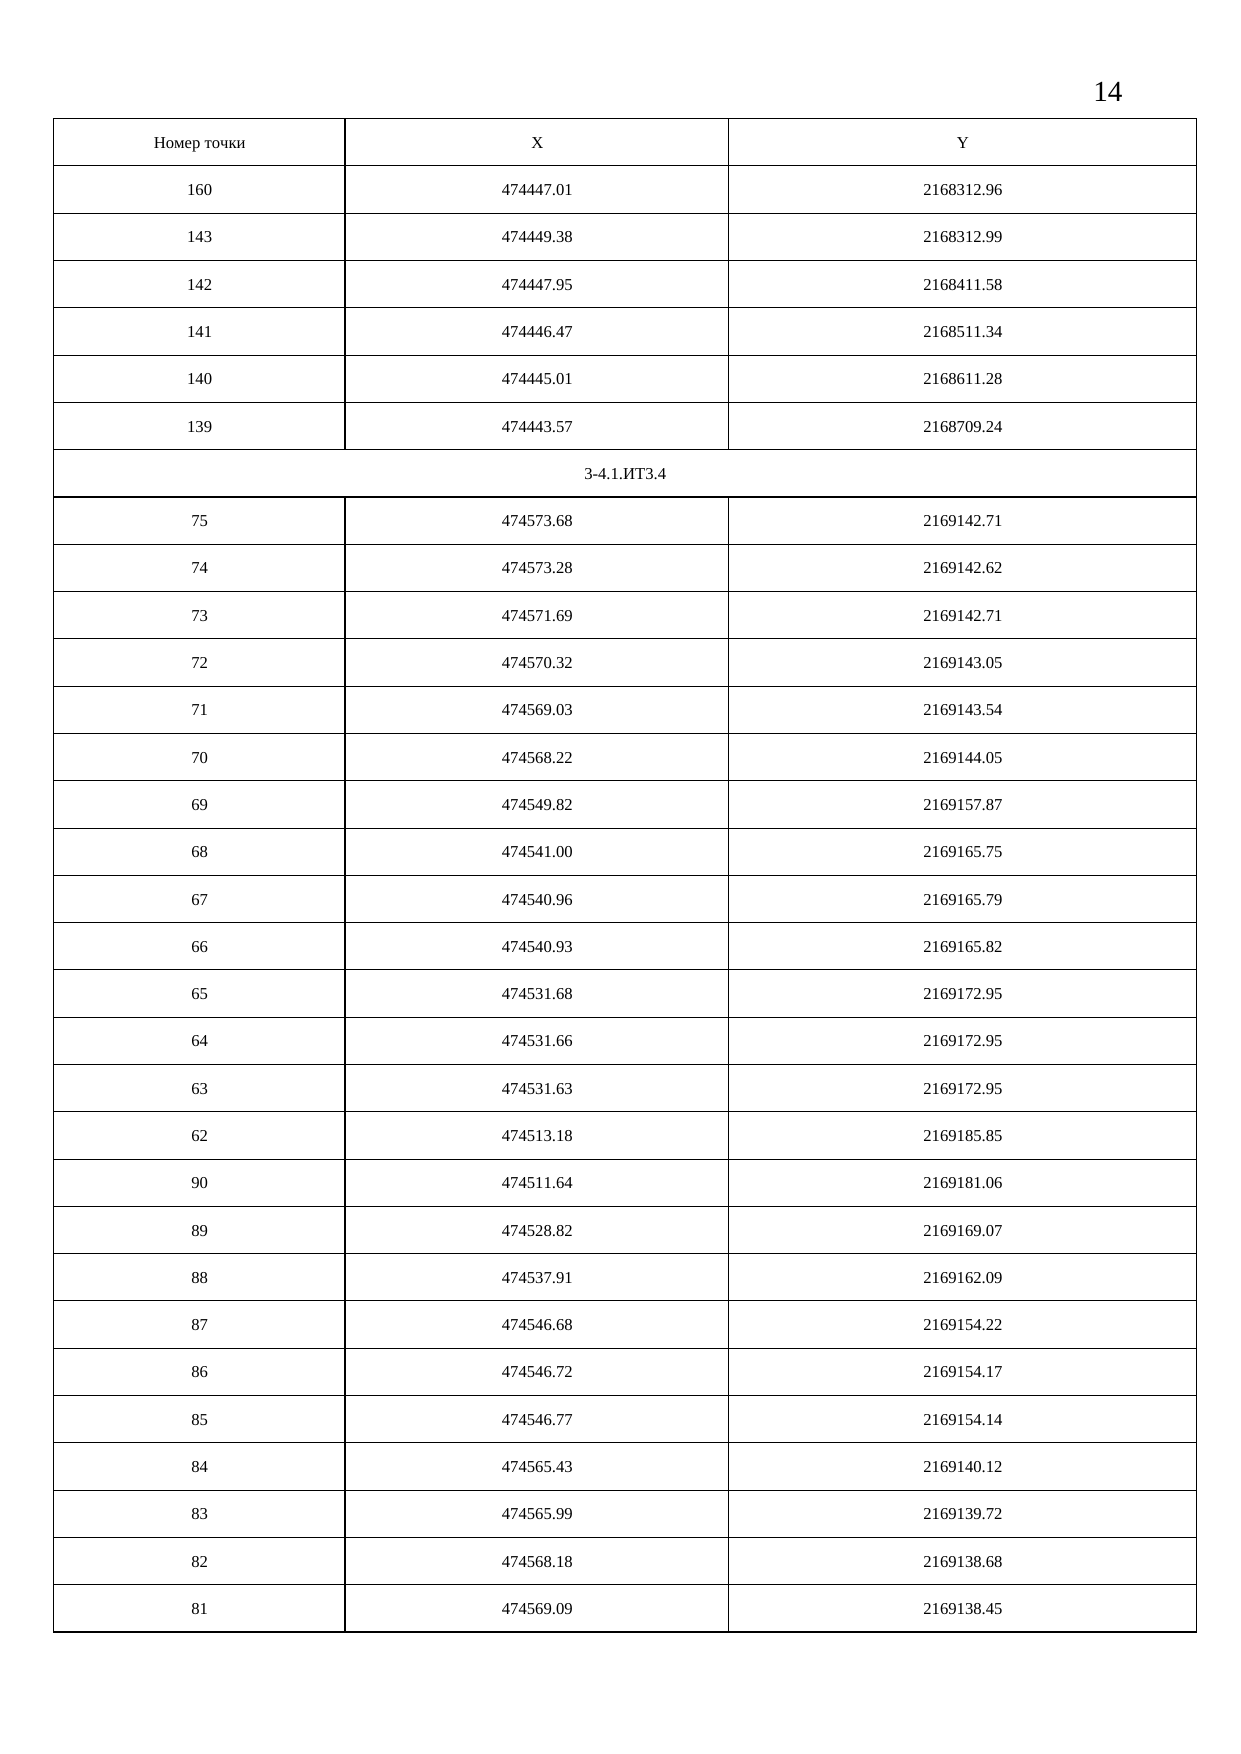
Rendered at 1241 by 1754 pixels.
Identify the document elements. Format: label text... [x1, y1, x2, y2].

table_cell 2169169.07 [729, 1207, 1196, 1253]
table_cell 474571.69 [346, 592, 728, 638]
table_cell 474443.57 [346, 403, 728, 449]
table_cell 2169157.87 [729, 781, 1196, 827]
table_cell 474546.72 [346, 1349, 728, 1395]
table_cell 474569.09 [346, 1585, 728, 1631]
table_cell 83 [54, 1491, 344, 1537]
table_cell 74 [54, 545, 344, 591]
table_cell 85 [54, 1396, 344, 1442]
table_cell 474531.66 [346, 1018, 728, 1064]
table_cell 2169172.95 [729, 1065, 1196, 1111]
table_cell 86 [54, 1349, 344, 1395]
table_cell 160 [54, 166, 344, 213]
table_cell 474569.03 [346, 687, 728, 733]
table_cell 2169154.14 [729, 1396, 1196, 1442]
table_cell 62 [54, 1112, 344, 1158]
table_cell 2168511.34 [729, 308, 1196, 354]
table_cell 474573.28 [346, 545, 728, 591]
table_cell 474513.18 [346, 1112, 728, 1158]
table_cell 2168312.99 [729, 214, 1196, 260]
table_cell 2169172.95 [729, 1018, 1196, 1064]
table_cell 140 [54, 356, 344, 402]
table_cell 81 [54, 1585, 344, 1631]
table_cell 90 [54, 1160, 344, 1206]
table_cell 2169143.05 [729, 639, 1196, 686]
table_cell 474511.64 [346, 1160, 728, 1206]
table_cell 474537.91 [346, 1254, 728, 1300]
table_cell 2169154.17 [729, 1349, 1196, 1395]
table_cell 84 [54, 1443, 344, 1489]
table_cell 474447.95 [346, 261, 728, 307]
table_cell 2169142.62 [729, 545, 1196, 591]
table_cell 474573.68 [346, 498, 728, 544]
table_cell 474570.32 [346, 639, 728, 686]
table_cell 139 [54, 403, 344, 449]
table_header Номер точки [54, 119, 344, 165]
table_cell 2168709.24 [729, 403, 1196, 449]
table_cell 2169154.22 [729, 1301, 1196, 1348]
table_cell 474546.77 [346, 1396, 728, 1442]
table_cell 2168611.28 [729, 356, 1196, 402]
table_cell 63 [54, 1065, 344, 1111]
table_cell 142 [54, 261, 344, 307]
table_cell 2169172.95 [729, 970, 1196, 1017]
table_cell 2169138.68 [729, 1538, 1196, 1584]
table_header X [346, 119, 728, 165]
table_cell 2169142.71 [729, 498, 1196, 544]
table_cell 474445.01 [346, 356, 728, 402]
table_cell 474449.38 [346, 214, 728, 260]
table_cell 66 [54, 923, 344, 969]
table_cell 70 [54, 734, 344, 780]
table_cell 141 [54, 308, 344, 354]
table_cell 89 [54, 1207, 344, 1253]
table_cell 2169142.71 [729, 592, 1196, 638]
table_cell 65 [54, 970, 344, 1017]
table_cell 2169143.54 [729, 687, 1196, 733]
table_cell 474565.43 [346, 1443, 728, 1489]
table_cell 68 [54, 829, 344, 875]
table_cell 2169139.72 [729, 1491, 1196, 1537]
table_cell 474565.99 [346, 1491, 728, 1537]
table_cell 87 [54, 1301, 344, 1348]
table_cell 474546.68 [346, 1301, 728, 1348]
table_cell 2168312.96 [729, 166, 1196, 213]
table_cell 88 [54, 1254, 344, 1300]
table_cell 474568.18 [346, 1538, 728, 1584]
table_cell 143 [54, 214, 344, 260]
table_cell 71 [54, 687, 344, 733]
table_cell 474447.01 [346, 166, 728, 213]
table_cell 75 [54, 498, 344, 544]
table_cell 72 [54, 639, 344, 686]
table_cell 474531.68 [346, 970, 728, 1017]
table_cell 73 [54, 592, 344, 638]
table_cell 2169165.79 [729, 876, 1196, 922]
table_cell 474549.82 [346, 781, 728, 827]
table_cell 474540.93 [346, 923, 728, 969]
table_cell 474531.63 [346, 1065, 728, 1111]
table_cell 474568.22 [346, 734, 728, 780]
table_cell 82 [54, 1538, 344, 1584]
table_cell 2168411.58 [729, 261, 1196, 307]
table_cell 64 [54, 1018, 344, 1064]
table_cell 67 [54, 876, 344, 922]
table_cell 2169165.82 [729, 923, 1196, 969]
table_cell 2169144.05 [729, 734, 1196, 780]
table_cell 474528.82 [346, 1207, 728, 1253]
table_header Y [729, 119, 1196, 165]
table_cell 69 [54, 781, 344, 827]
table_cell 2169181.06 [729, 1160, 1196, 1206]
table_cell 2169140.12 [729, 1443, 1196, 1489]
table_cell 2169138.45 [729, 1585, 1196, 1631]
table_cell 3-4.1.ИТ3.4 [54, 450, 1196, 496]
table_cell 2169162.09 [729, 1254, 1196, 1300]
table_cell 2169165.75 [729, 829, 1196, 875]
table_cell 2169185.85 [729, 1112, 1196, 1158]
table_cell 474446.47 [346, 308, 728, 354]
table_cell 474541.00 [346, 829, 728, 875]
table_cell 474540.96 [346, 876, 728, 922]
